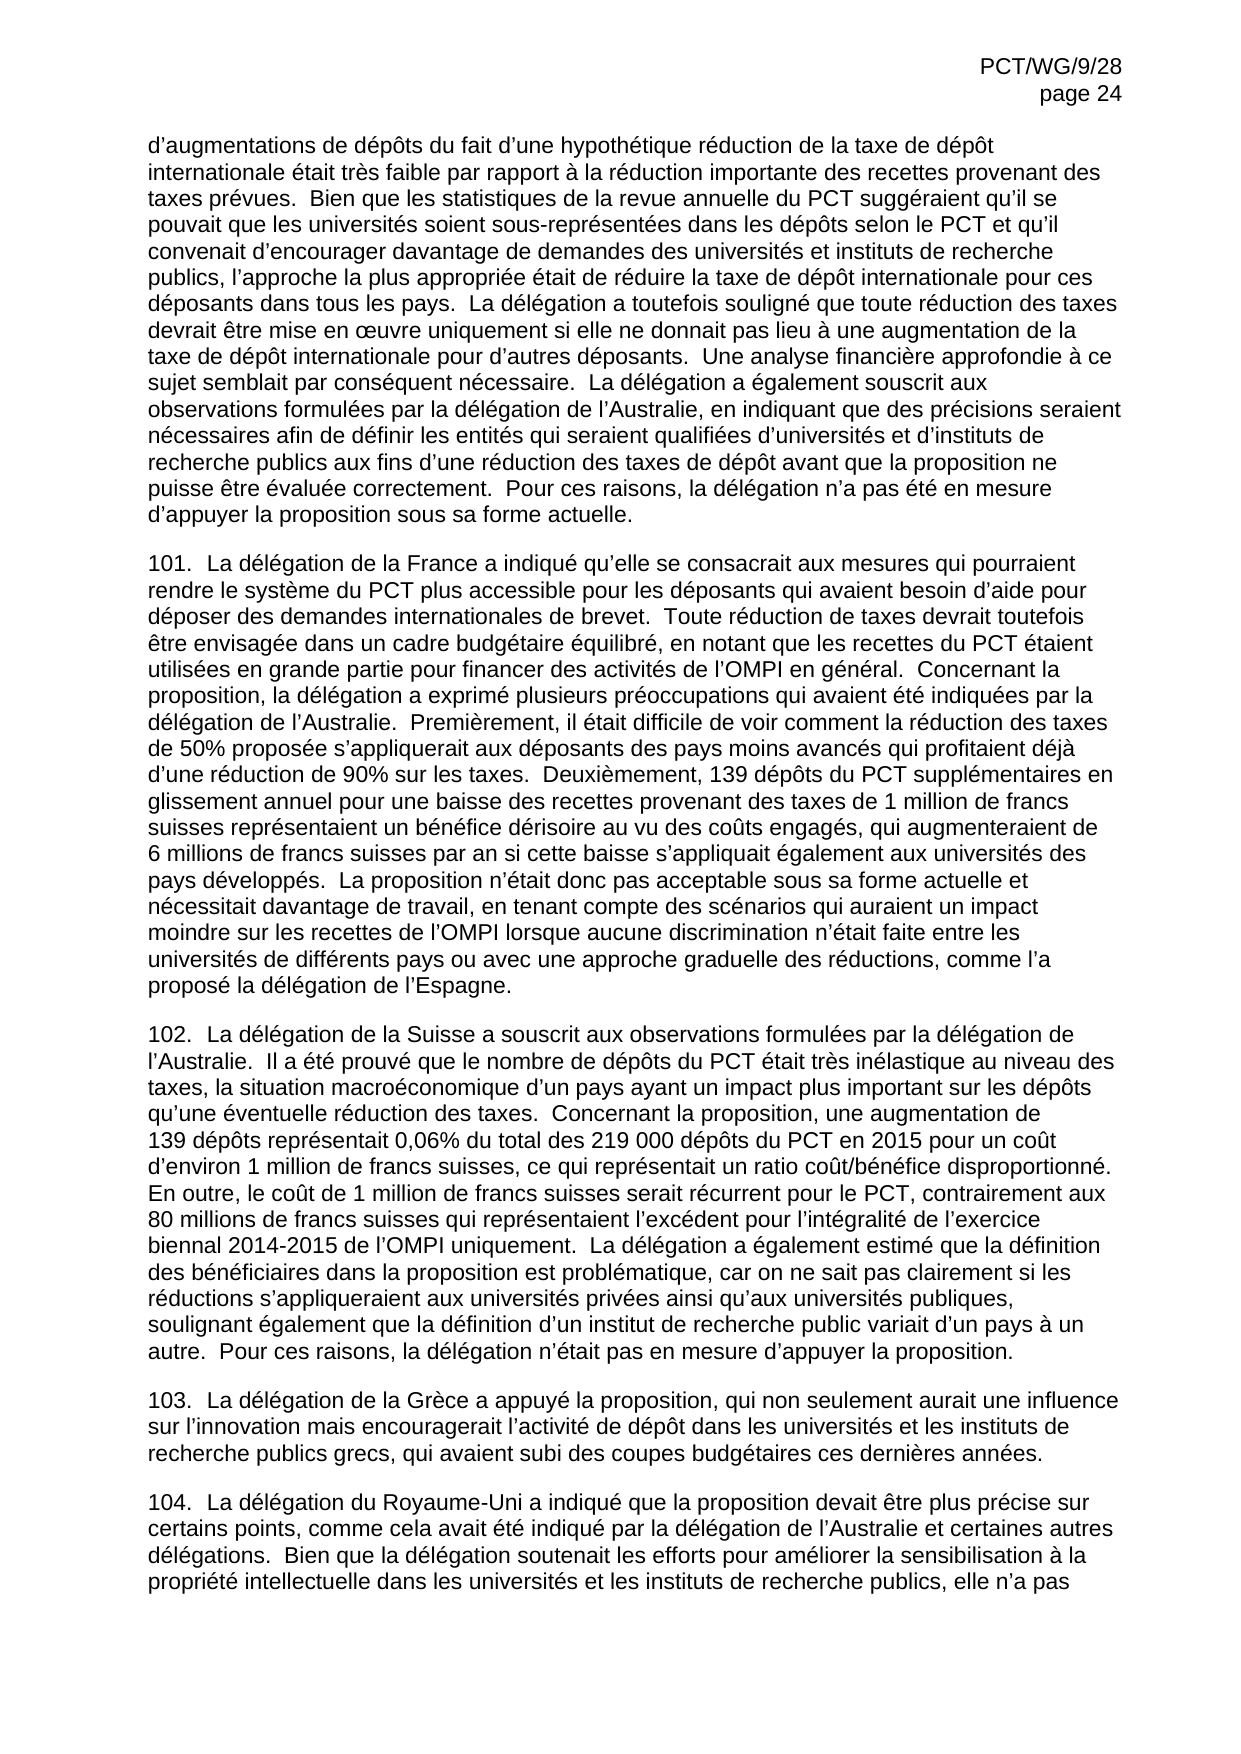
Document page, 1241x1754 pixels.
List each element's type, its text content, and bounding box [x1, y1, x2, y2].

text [148, 132, 1122, 527]
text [148, 1489, 1122, 1594]
text La délégation de la France a indiqué qu’elle se consacrait aux mesures qui pourraient rendre le système du PCT plus accessible pour les déposants qui avaient besoin d’aide pour déposer des demandes internationales de brevet. Toute réduction de taxes devrait toutefois être envisagée dans un cadre budgétaire équilibré, en notant que les recettes du PCT étaient utilisées en grande partie pour financer des activités de l’OMPI en général. Concernant la proposition, la délégation a exprimé plusieurs préoccupations qui avaient été indiquées par la délégation de l’Australie. Premièrement, il était difficile de voir comment la réduction des taxes de 50% proposée s’appliquerait aux déposants des pays moins avancés qui profitaient déjà d’une réduction de 90% sur les taxes. Deuxièmement, 139 dépôts du PCT supplémentaires en glissement annuel pour une baisse des recettes provenant des taxes de 1 million de francs suisses représentaient un bénéfice dérisoire au vu des coûts engagés, qui augmenteraient de 6 millions de francs suisses par an si cette baisse s’appliquait également aux universités des pays développés. La proposition n’était donc pas acceptable sous sa forme actuelle et nécessitait davantage de travail, en tenant compte des scénarios qui auraient un impact moindre sur les recettes de l’OMPI lorsque aucune discrimination n’était faite entre les universités de différents pays ou avec une approche graduelle des réductions, comme l’a proposé la délégation de l’Espagne. [148, 550, 1122, 998]
text La délégation de la Suisse a souscrit aux observations formulées par la délégation de l’Australie. Il a été prouvé que le nombre de dépôts du PCT était très inélastique au niveau des taxes, la situation macroéconomique d’un pays ayant un impact plus important sur les dépôts qu’une éventuelle réduction des taxes. Concernant la proposition, une augmentation de 139 dépôts représentait 0,06% du total des 219 000 dépôts du PCT en 2015 pour un coût d’environ 1 million de francs suisses, ce qui représentait un ratio coût/bénéfice disproportionné. En outre, le coût de 1 million de francs suisses serait récurrent pour le PCT, contrairement aux 80 millions de francs suisses qui représentaient l’excédent pour l’intégralité de l’exercice biennal 2014-2015 de l’OMPI uniquement. La délégation a également estimé que la définition des bénéficiaires dans la proposition est problématique, car on ne sait pas clairement si les réductions s’appliqueraient aux universités privées ainsi qu’aux universités publiques, soulignant également que la définition d’un institut de recherche public variait d’un pays à un autre. Pour ces raisons, la délégation n’était pas en mesure d’appuyer la proposition. [148, 1021, 1122, 1364]
text La délégation de la Grèce a appuyé la proposition, qui non seulement aurait une influence sur l’innovation mais encouragerait l’activité de dépôt dans les universités et les instituts de recherche publics grecs, qui avaient subi des coupes budgétaires ces dernières années. [148, 1387, 1122, 1466]
